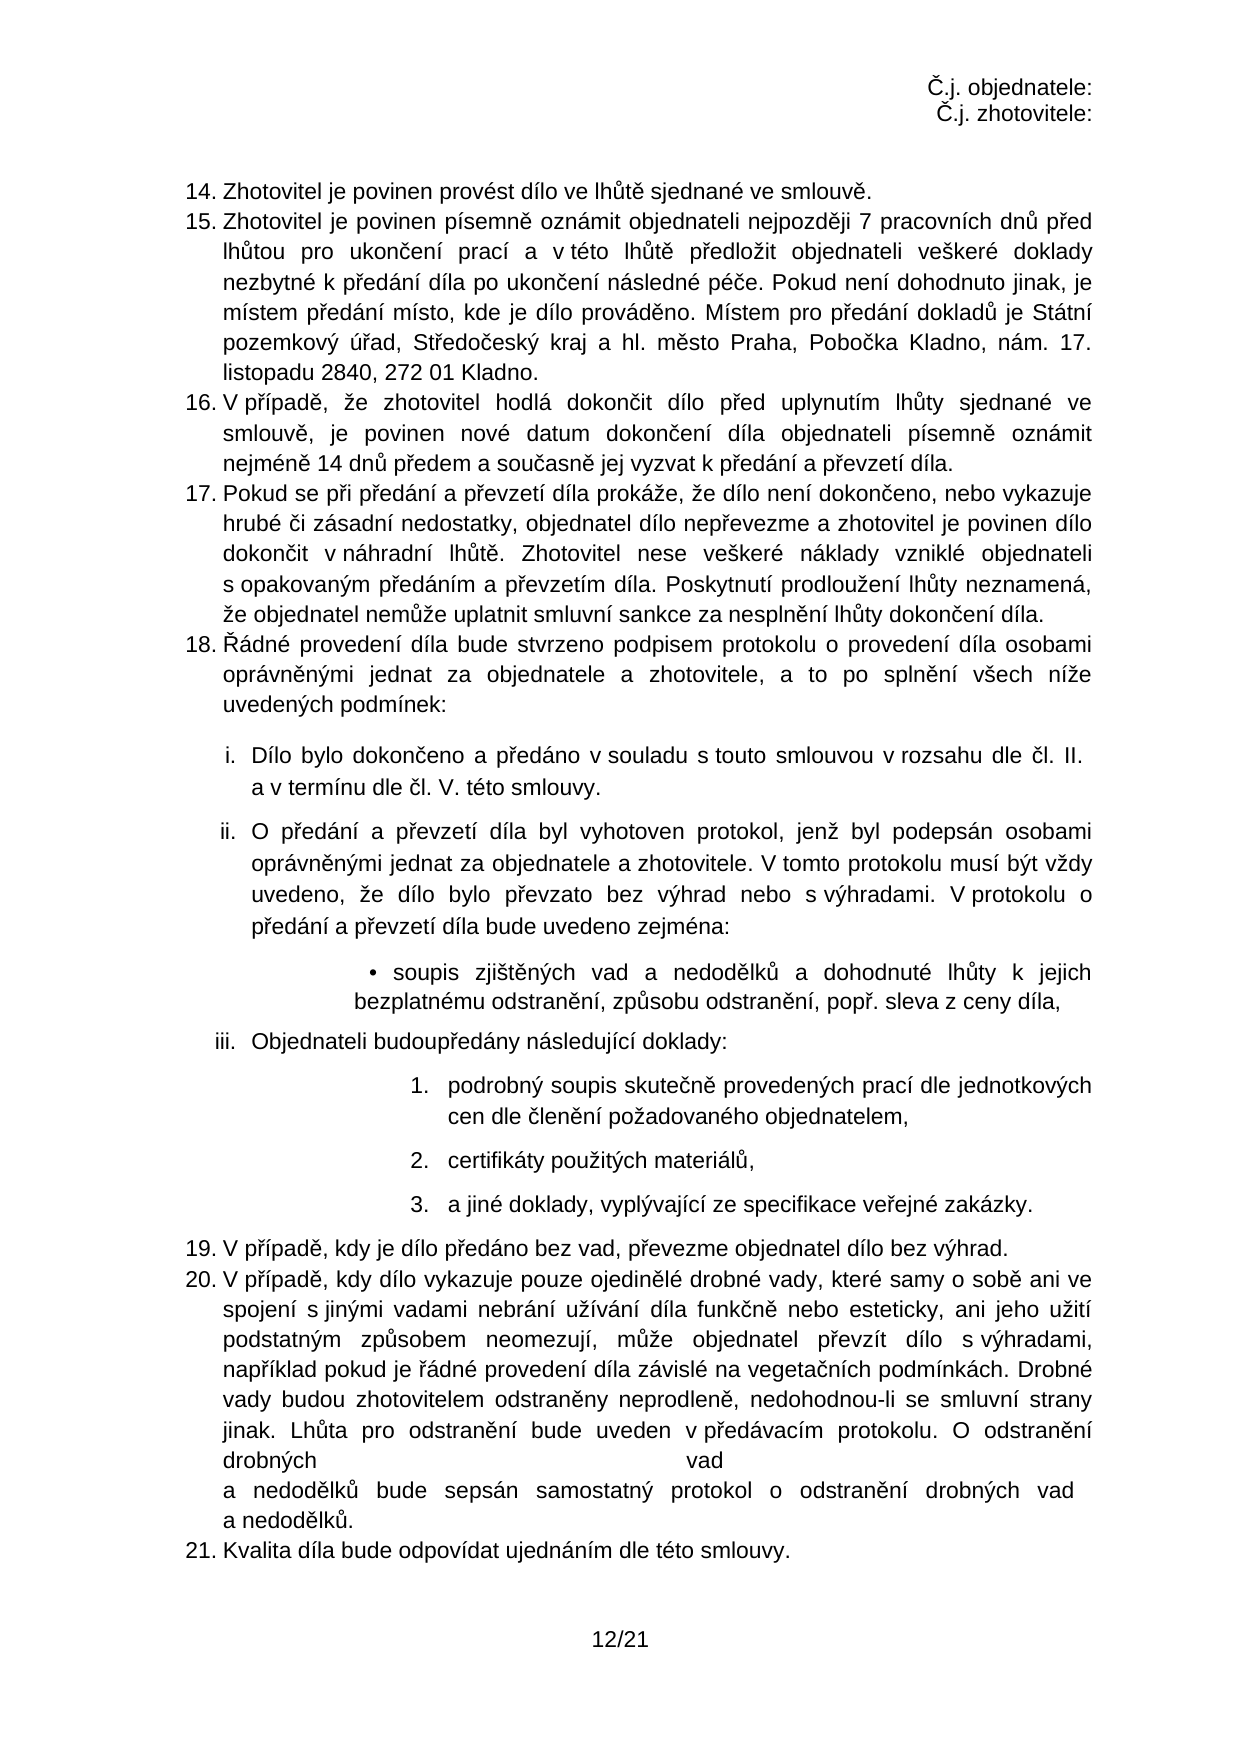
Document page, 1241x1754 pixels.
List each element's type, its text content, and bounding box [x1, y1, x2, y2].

list Zhotovitel je povinen provést dílo ve lhůtě sjednané ve smlouvě. [185, 178, 1093, 204]
list Řádné provedení díla bude stvrzeno podpisem protokolu o provedení díla osobami oprávněnými jednat za objednatele a zhotovitele, a to po splnění všech níže uvedených podmínek: [185, 631, 1093, 718]
list Kvalita díla bude odpovídat ujednáním dle této smlouvy. [185, 1537, 1093, 1564]
list V případě, kdy dílo vykazuje pouze ojedinělé drobné vady, které samy o sobě ani ve spojení s jinými vadami nebrání užívání díla funkčně nebo esteticky, ani jeho užití podstatným způsobem neomezují, může objednatel převzít dílo s výhradami, například pokud je řádné provedení díla závislé na vegetačních podmínkách. Drobné vady budou zhotovitelem odstraněny neprodleně, nedohodnou-li se smluvní strany jinak. Lhůta pro odstranění bude uveden v předávacím protokolu. O odstranění drobných vad a nedodělků bude sepsán samostatný protokol o odstranění drobných vad a nedodělků. [185, 1266, 1093, 1534]
list certifikáty použitých materiálů, [410, 1147, 1093, 1174]
list Objednateli budoupředány následující doklady: [236, 1028, 1093, 1054]
list O předání a převzetí díla byl vyhotoven protokol, jenž byl podepsán osobami oprávněnými jednat za objednatele a zhotovitele. V tomto protokolu musí být vždy uvedeno, že dílo bylo převzato bez výhrad nebo s výhradami. V protokolu o předání a převzetí díla bude uvedeno zejména: [236, 818, 1093, 939]
list V případě, že zhotovitel hodlá dokončit dílo před uplynutím lhůty sjednané ve smlouvě, je povinen nové datum dokončení díla objednateli písemně oznámit nejméně 14 dnů předem a současně jej vyzvat k předání a převzetí díla. [185, 389, 1093, 476]
list podrobný soupis skutečně provedených prací dle jednotkových cen dle členění požadovaného objednatelem, [410, 1072, 1093, 1129]
list a jiné doklady, vyplývající ze specifikace veřejné zakázky. [410, 1191, 1093, 1218]
list V případě, kdy je dílo předáno bez vad, převezme objednatel dílo bez výhrad. [185, 1235, 1093, 1262]
list Dílo bylo dokončeno a předáno v souladu s touto smlouvou v rozsahu dle čl. II. a v termínu dle čl. V. této smlouvy. [236, 742, 1093, 800]
list Pokud se při předání a převzetí díla prokáže, že dílo není dokončeno, nebo vykazuje hrubé či zásadní nedostatky, objednatel dílo nepřevezme a zhotovitel je povinen dílo dokončit v náhradní lhůtě. Zhotovitel nese veškeré náklady vzniklé objednateli s opakovaným předáním a převzetím díla. Poskytnutí prodloužení lhůty neznamená, že objednatel nemůže uplatnit smluvní sankce za nesplnění lhůty dokončení díla. [185, 480, 1093, 627]
text • soupis zjištěných vad a nedodělků a dohodnuté lhůty k jejich bezplatnému odstranění, způsobu odstranění, popř. sleva z ceny díla, [354, 957, 1093, 1015]
list Zhotovitel je povinen písemně oznámit objednateli nejpozději 7 pracovních dnů před lhůtou pro ukončení prací a v této lhůtě předložit objednateli veškeré doklady nezbytné k předání díla po ukončení následné péče. Pokud není dohodnuto jinak, je místem předání místo, kde je dílo prováděno. Místem pro předání dokladů je Státní pozemkový úřad, Středočeský kraj a hl. město Praha, Pobočka Kladno, nám. 17. listopadu 2840, 272 01 Kladno. [185, 208, 1093, 385]
